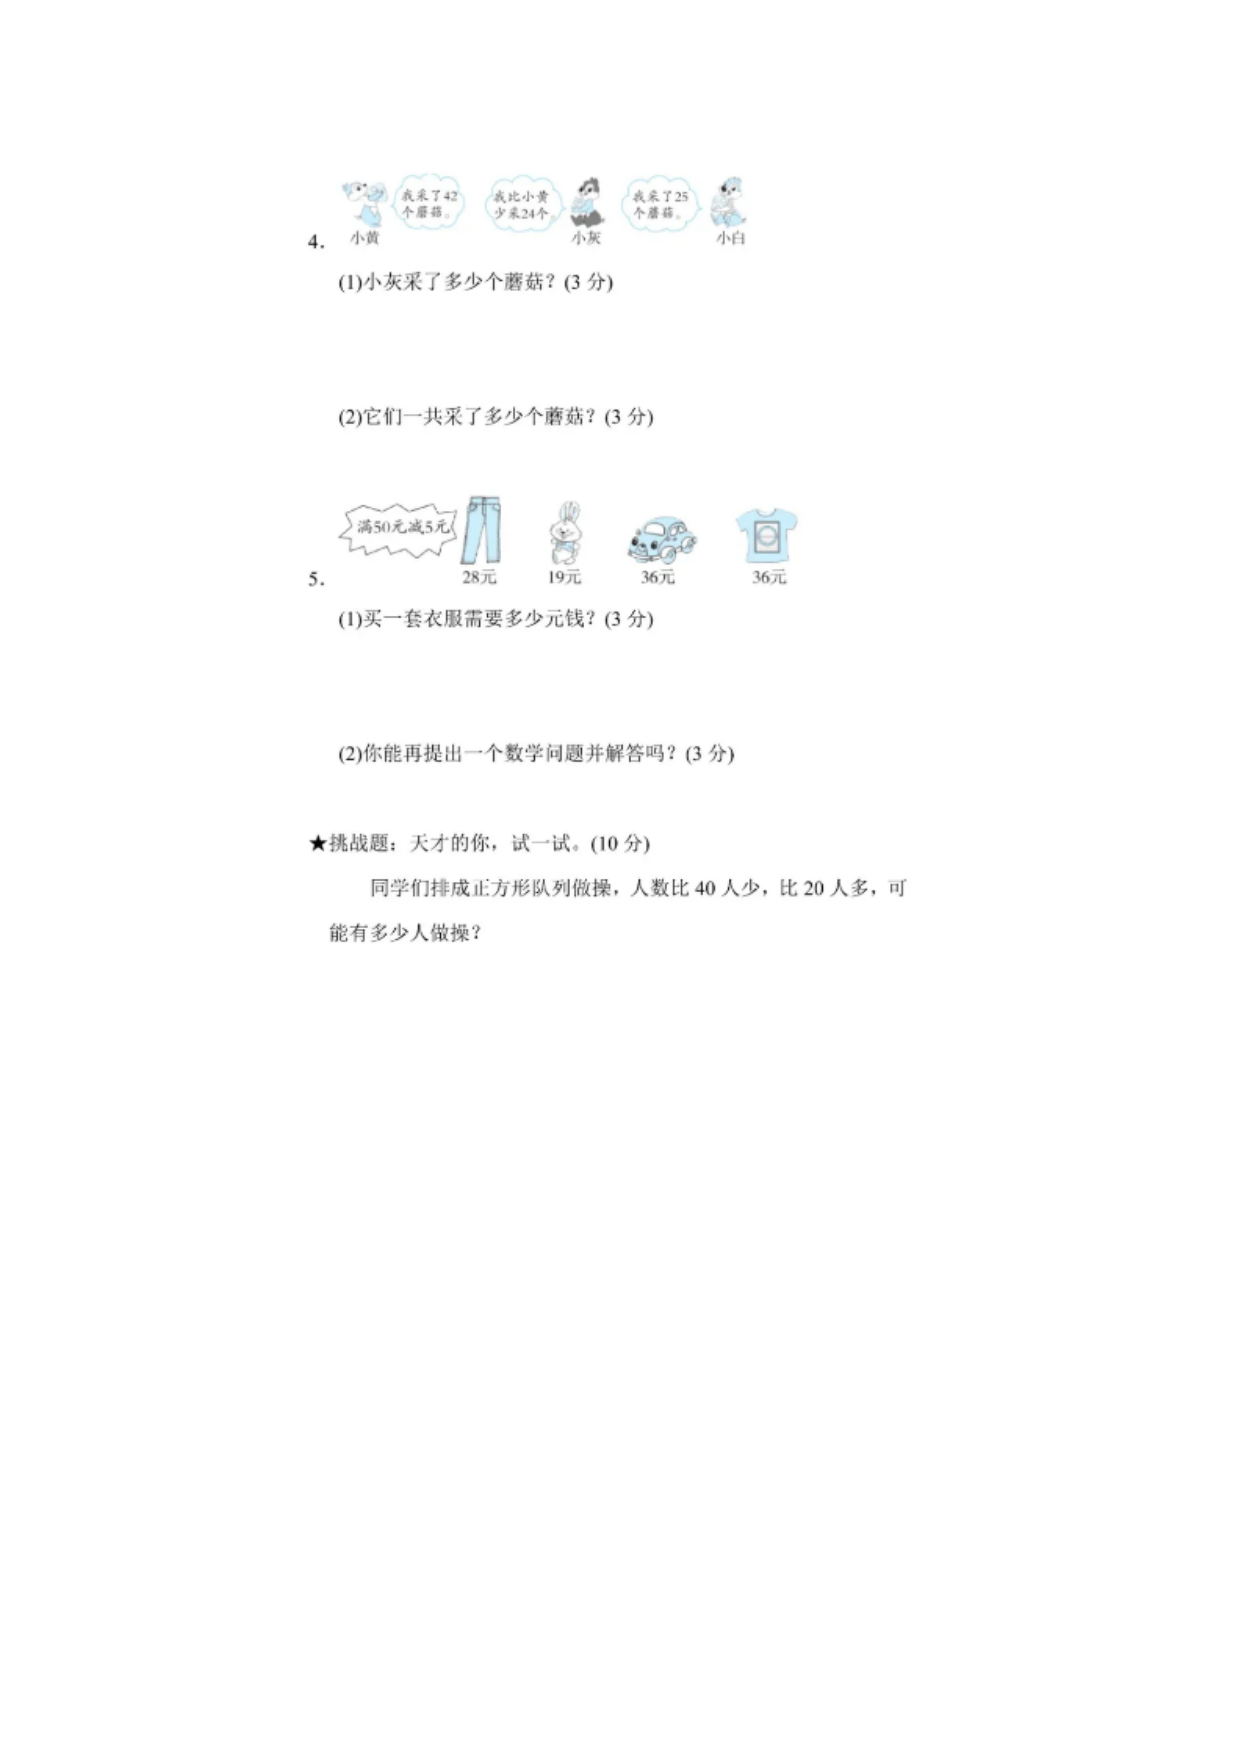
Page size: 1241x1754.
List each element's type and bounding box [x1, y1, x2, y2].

picture [260, 162, 980, 1083]
